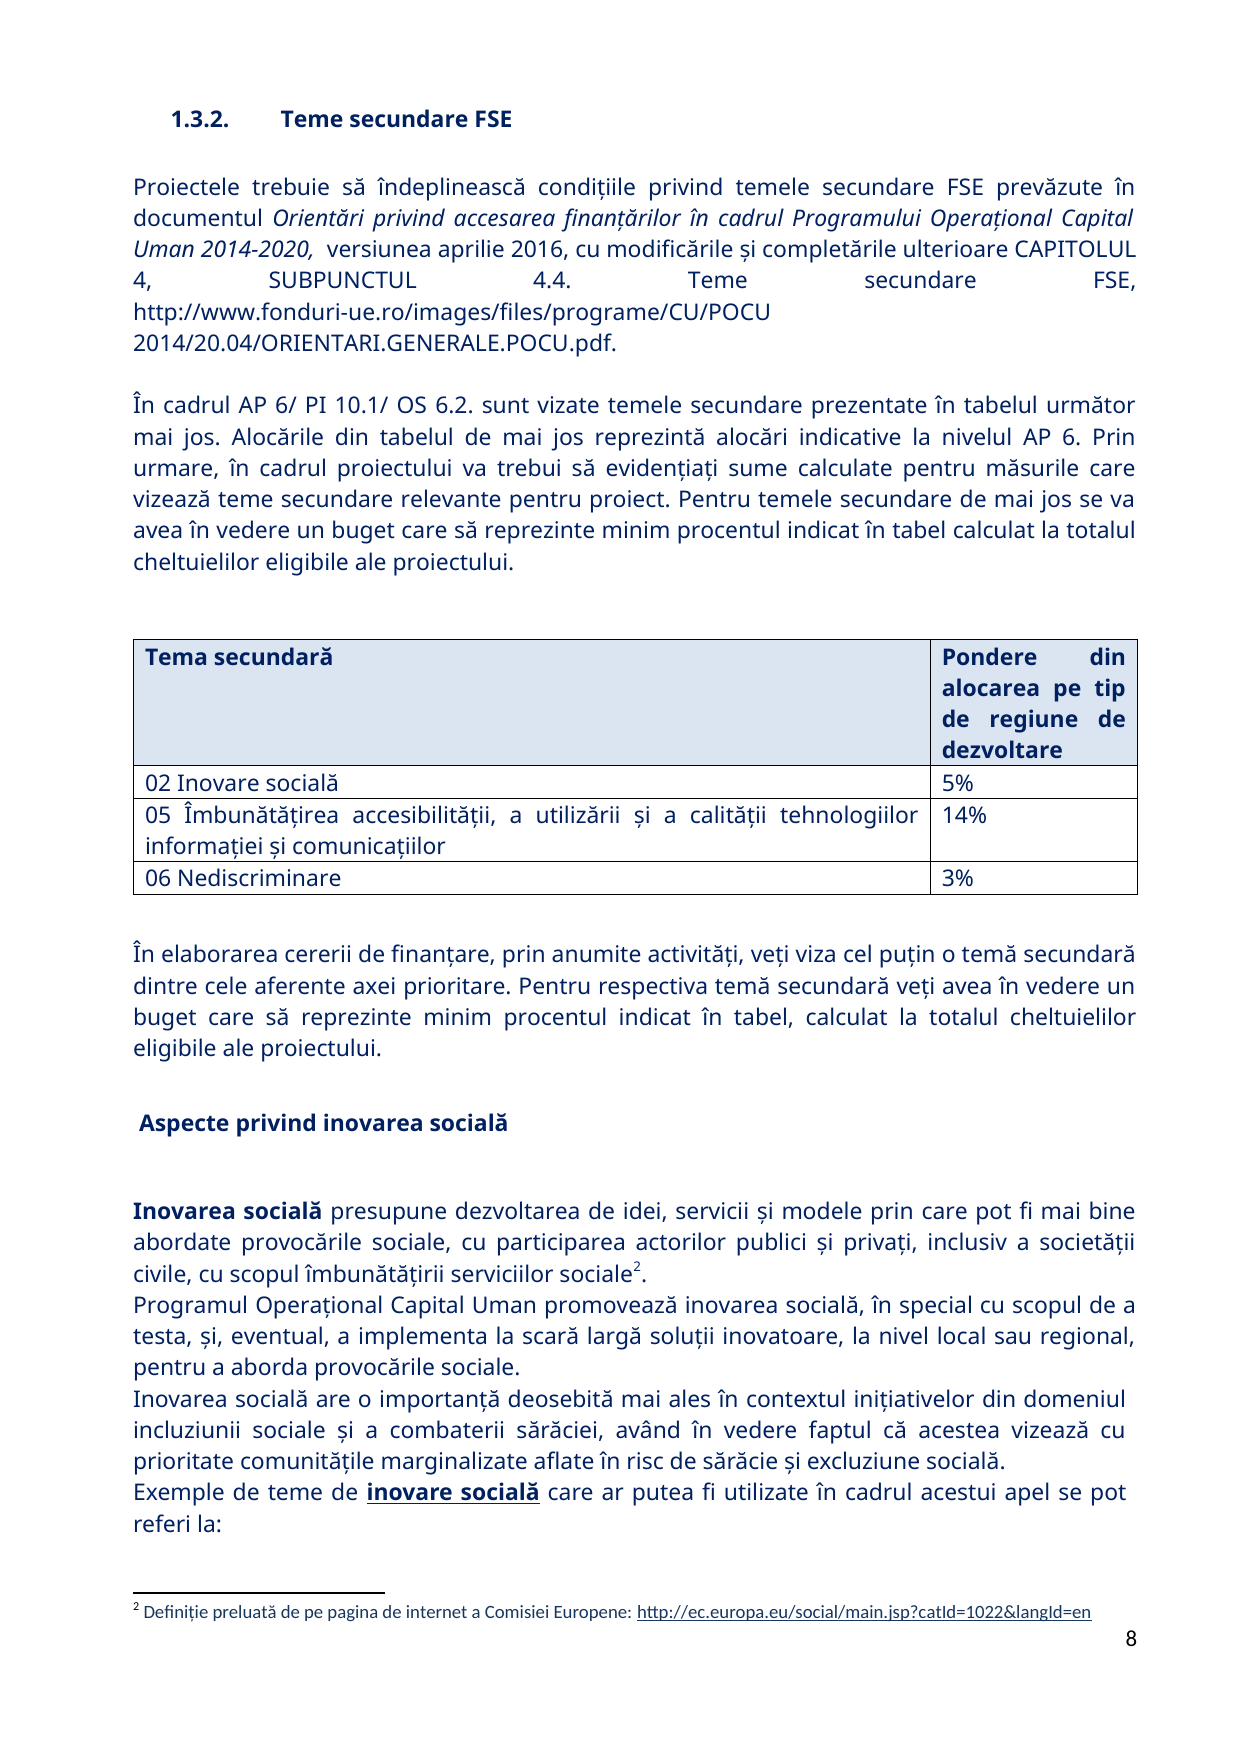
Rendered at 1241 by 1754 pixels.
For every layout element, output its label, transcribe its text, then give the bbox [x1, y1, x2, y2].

text Proiectele trebuie să îndeplinească condițiile privind temele secundare FSE prevăzute în documentul Orientări privind accesarea finanțărilor în cadrul Programului Operațional Capital Uman 2014-2020, versiunea aprilie 2016, cu modificările și completările ulterioare CAPITOLUL 4, SUBPUNCTUL 4.4. Teme secundare FSE, http://www.fonduri-ue.ro/images/files/programe/CU/POCU 2014/20.04/ORIENTARI.GENERALE.POCU.pdf. [133, 171, 1137, 358]
text Aspecte privind inovarea socială [133, 1107, 1137, 1138]
table_header Pondere din alocarea pe tip de regiune de dezvoltare [931, 640, 1137, 765]
text Inovarea socială presupune dezvoltarea de idei, servicii și modele prin care pot fi mai bine abordate provocările sociale, cu participarea actorilor publici și privați, inclusiv a societății civile, cu scopul îmbunătățirii serviciilor sociale. [133, 1195, 1137, 1289]
table_cell 5% [931, 766, 1137, 798]
table_cell 14% [931, 799, 1137, 861]
text Inovarea socială are o importanță deosebită mai ales în contextul inițiativelor din domeniul incluziunii sociale și a combaterii sărăciei, având în vedere faptul că acestea vizează cu prioritate comunitățile marginalizate aflate în risc de sărăcie și excluziune socială. [133, 1383, 1127, 1476]
text Exemple de teme de inovare socială care ar putea fi utilizate în cadrul acestui apel se pot referi la: [133, 1476, 1127, 1539]
text În cadrul AP 6/ PI 10.1/ OS 6.2. sunt vizate temele secundare prezentate în tabelul următor mai jos. Alocările din tabelul de mai jos reprezintă alocări indicative la nivelul AP 6. Prin urmare, în cadrul proiectului va trebui să evidențiați sume calculate pentru măsurile care vizează teme secundare relevante pentru proiect. Pentru temele secundare de mai jos se va avea în vedere un buget care să reprezinte minim procentul indicat în tabel calculat la totalul cheltuielilor eligibile ale proiectului. [133, 389, 1137, 577]
text În elaborarea cererii de finanțare, prin anumite activități, veți viza cel puțin o temă secundară dintre cele aferente axei prioritare. Pentru respectiva temă secundară veți avea în vedere un buget care să reprezinte minim procentul indicat în tabel, calculat la totalul cheltuielilor eligibile ale proiectului. [133, 938, 1137, 1063]
subtitle Teme secundare FSE [170, 103, 1137, 135]
text Programul Operațional Capital Uman promovează inovarea socială, în special cu scopul de a testa, și, eventual, a implementa la scară largă soluții inovatoare, la nivel local sau regional, pentru a aborda provocările sociale. [133, 1289, 1137, 1383]
table_cell 05 Îmbunătățirea accesibilității, a utilizării și a calității tehnologiilor informației și comunicațiilor [134, 799, 930, 861]
table_cell 06 Nediscriminare [134, 862, 930, 893]
table_header Tema secundară [134, 640, 930, 765]
table_cell 3% [931, 862, 1137, 893]
table_cell 02 Inovare socială [134, 766, 930, 798]
